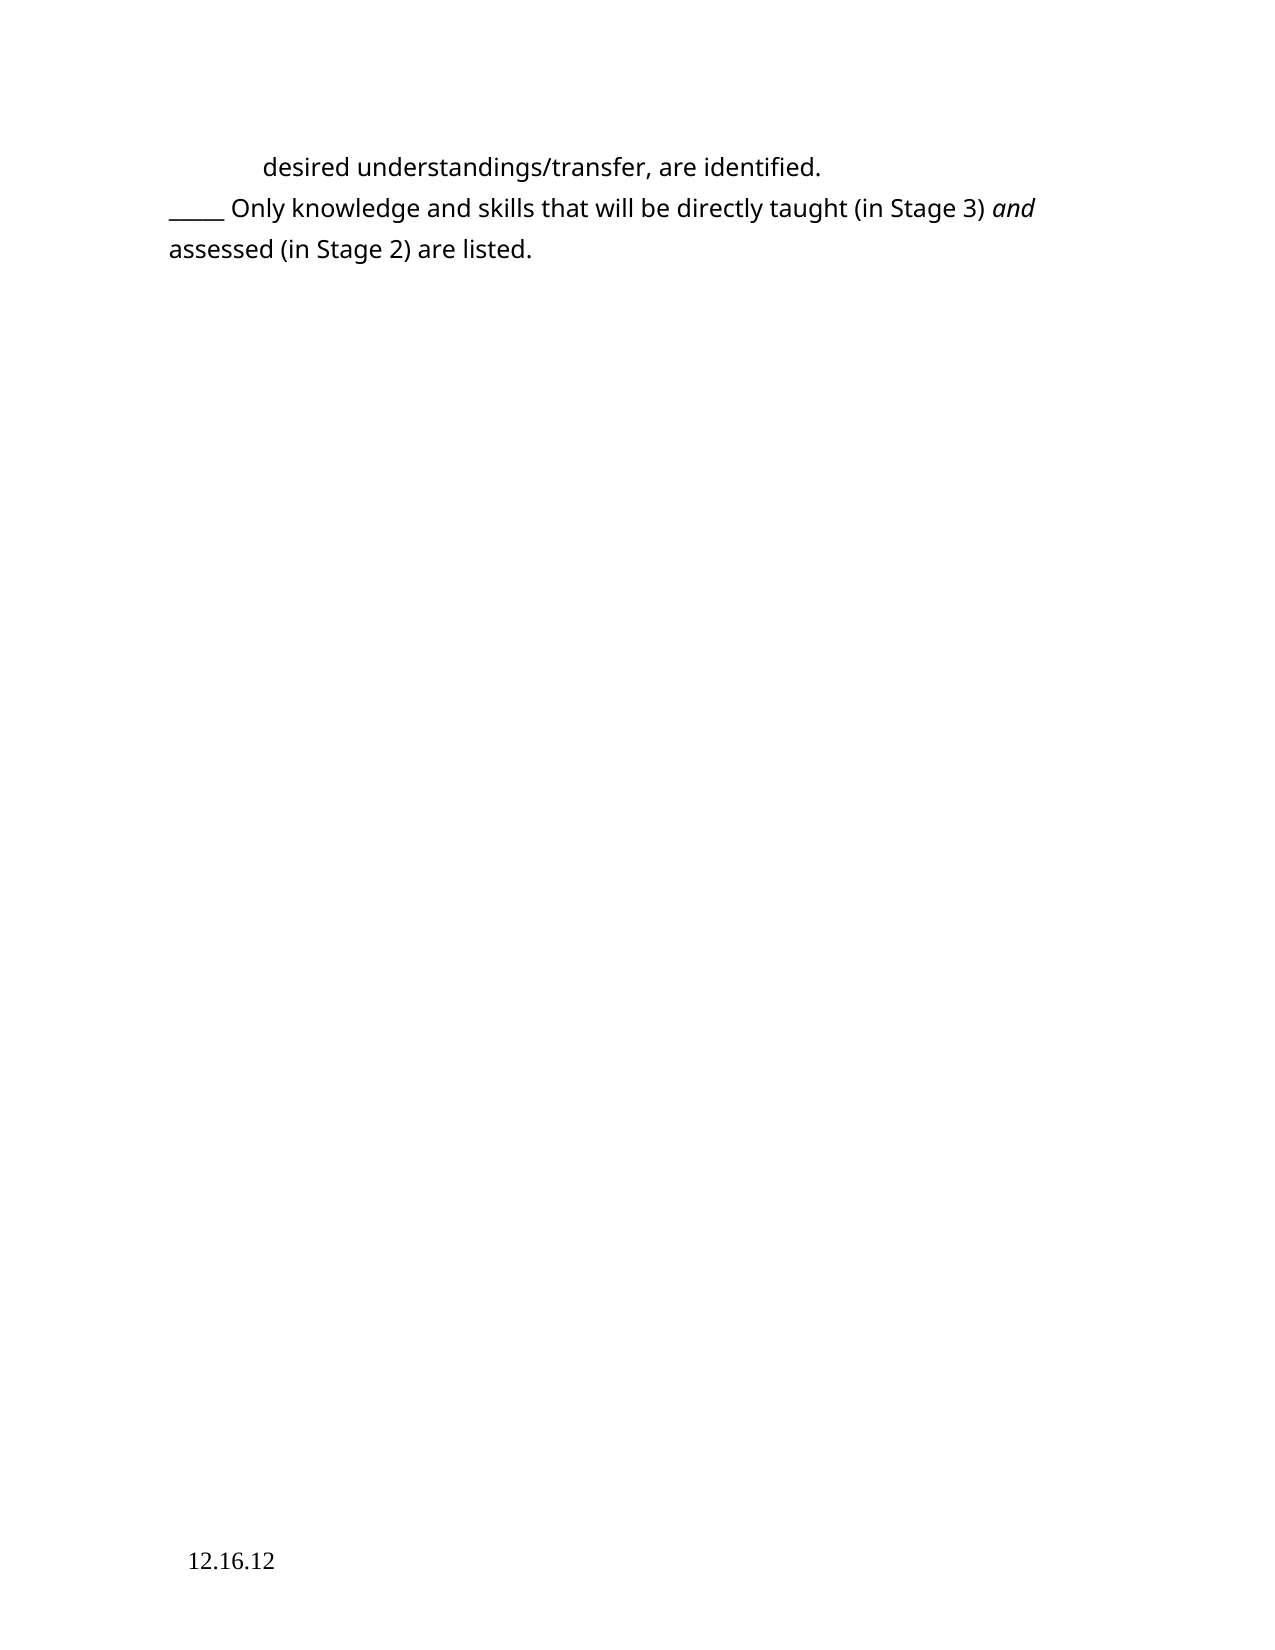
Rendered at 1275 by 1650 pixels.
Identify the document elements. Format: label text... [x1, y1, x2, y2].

text _____ Only knowledge and skills that will be directly taught (in Stage 3) and assessed (in Stage 2) are listed. [169, 191, 1087, 266]
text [169, 150, 1087, 184]
